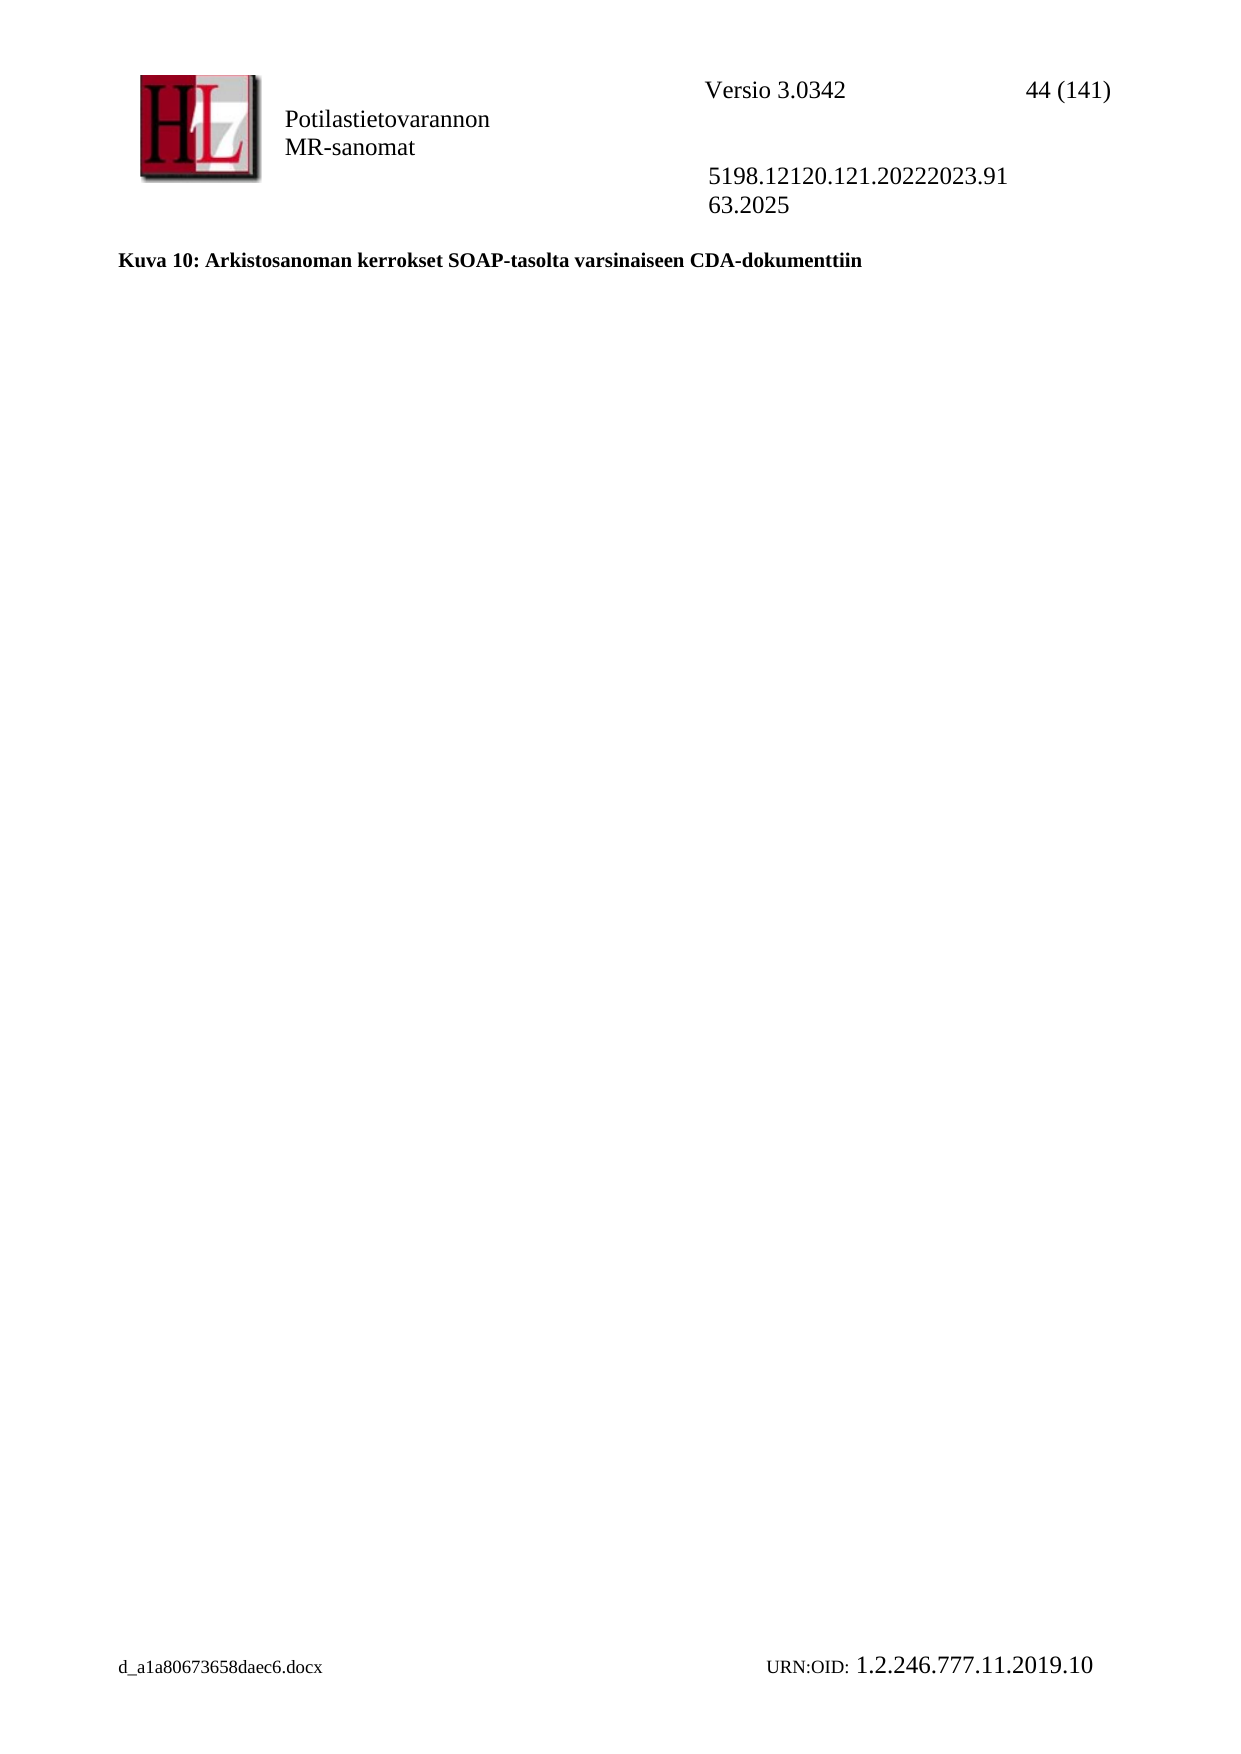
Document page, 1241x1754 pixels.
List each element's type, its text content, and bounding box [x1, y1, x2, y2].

picture [140, 75, 263, 183]
text Kuva 10: Arkistosanoman kerrokset SOAP-tasolta varsinaiseen CDA-dokumenttiin [118, 247, 1122, 272]
